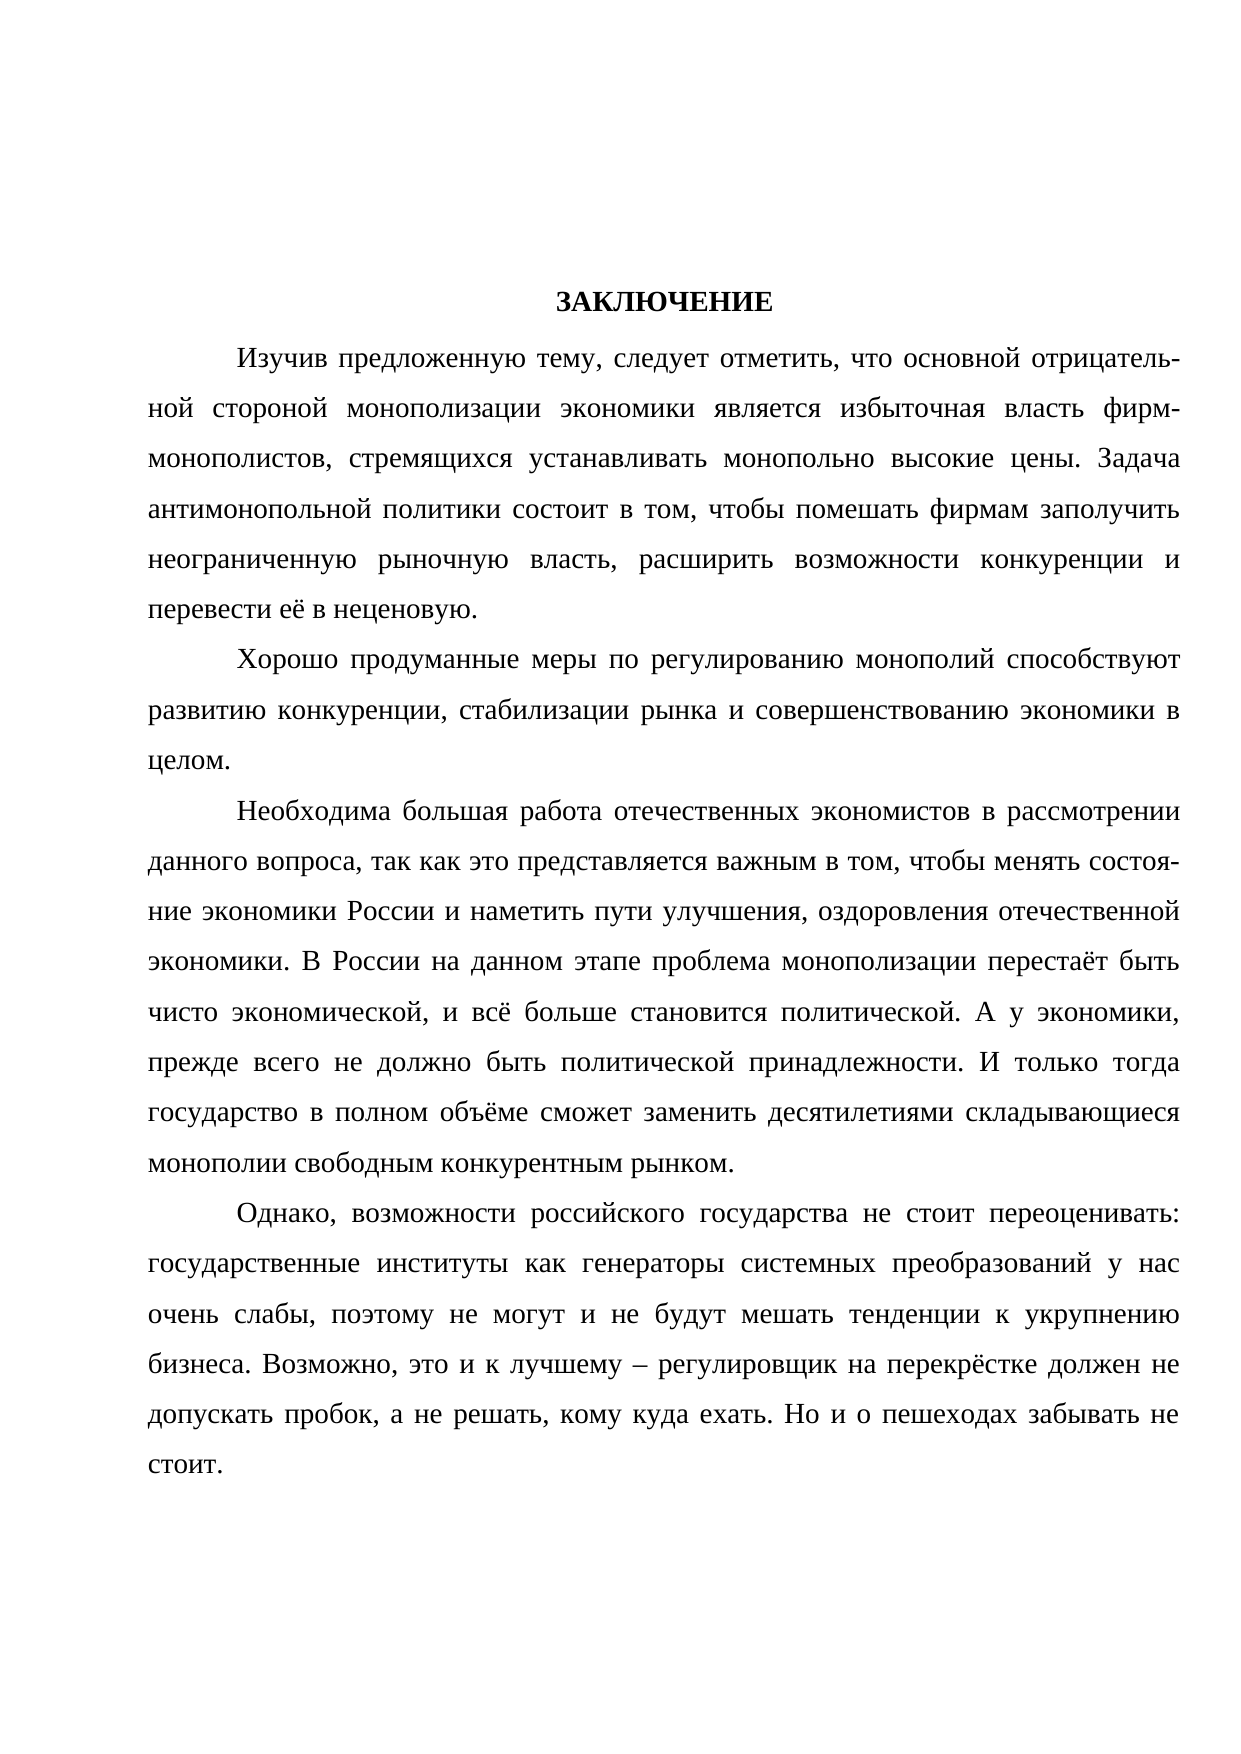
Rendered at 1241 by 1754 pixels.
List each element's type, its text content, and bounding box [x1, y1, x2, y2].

text Заключение [148, 284, 1181, 318]
text Хорошо продуманные меры по регулированию монополий способствуют развитию конкуренции, стабилизации рынка и совершенствованию экономики в целом. [148, 642, 1181, 776]
text Однако, возможности российского государства не стоит переоценивать: государственные институты как генераторы системных преобразований у нас очень слабы, поэтому не могут и не будут мешать тенденции к укрупнению бизнеса. Возможно, это и к лучшему – регулировщик на перекрёстке должен не допускать пробок, а не решать, кому куда ехать. Но и о пешеходах забывать не стоит. [148, 1195, 1181, 1480]
text Необходима большая работа отечественных экономистов в рассмотрении данного вопроса, так как это представляется важным в том, чтобы менять состоя-ние экономики России и наметить пути улучшения, оздоровления отечественной экономики. В России на данном этапе проблема монополизации перестаёт быть чисто экономической, и всё больше становится политической. А у экономики, прежде всего не должно быть политической принадлежности. И только тогда государство в полном объёме сможет заменить десятилетиями складывающиеся монополии свободным конкурентным рынком. [148, 793, 1181, 1178]
text Изучив предложенную тему, следует отметить, что основной отрицатель-ной стороной монополизации экономики является избыточная власть фирм-монополистов, стремящихся устанавливать монопольно высокие цены. Задача антимонопольной политики состоит в том, чтобы помешать фирмам заполучить неограниченную рыночную власть, расширить возможности конкуренции и перевести её в неценовую. [148, 340, 1181, 625]
